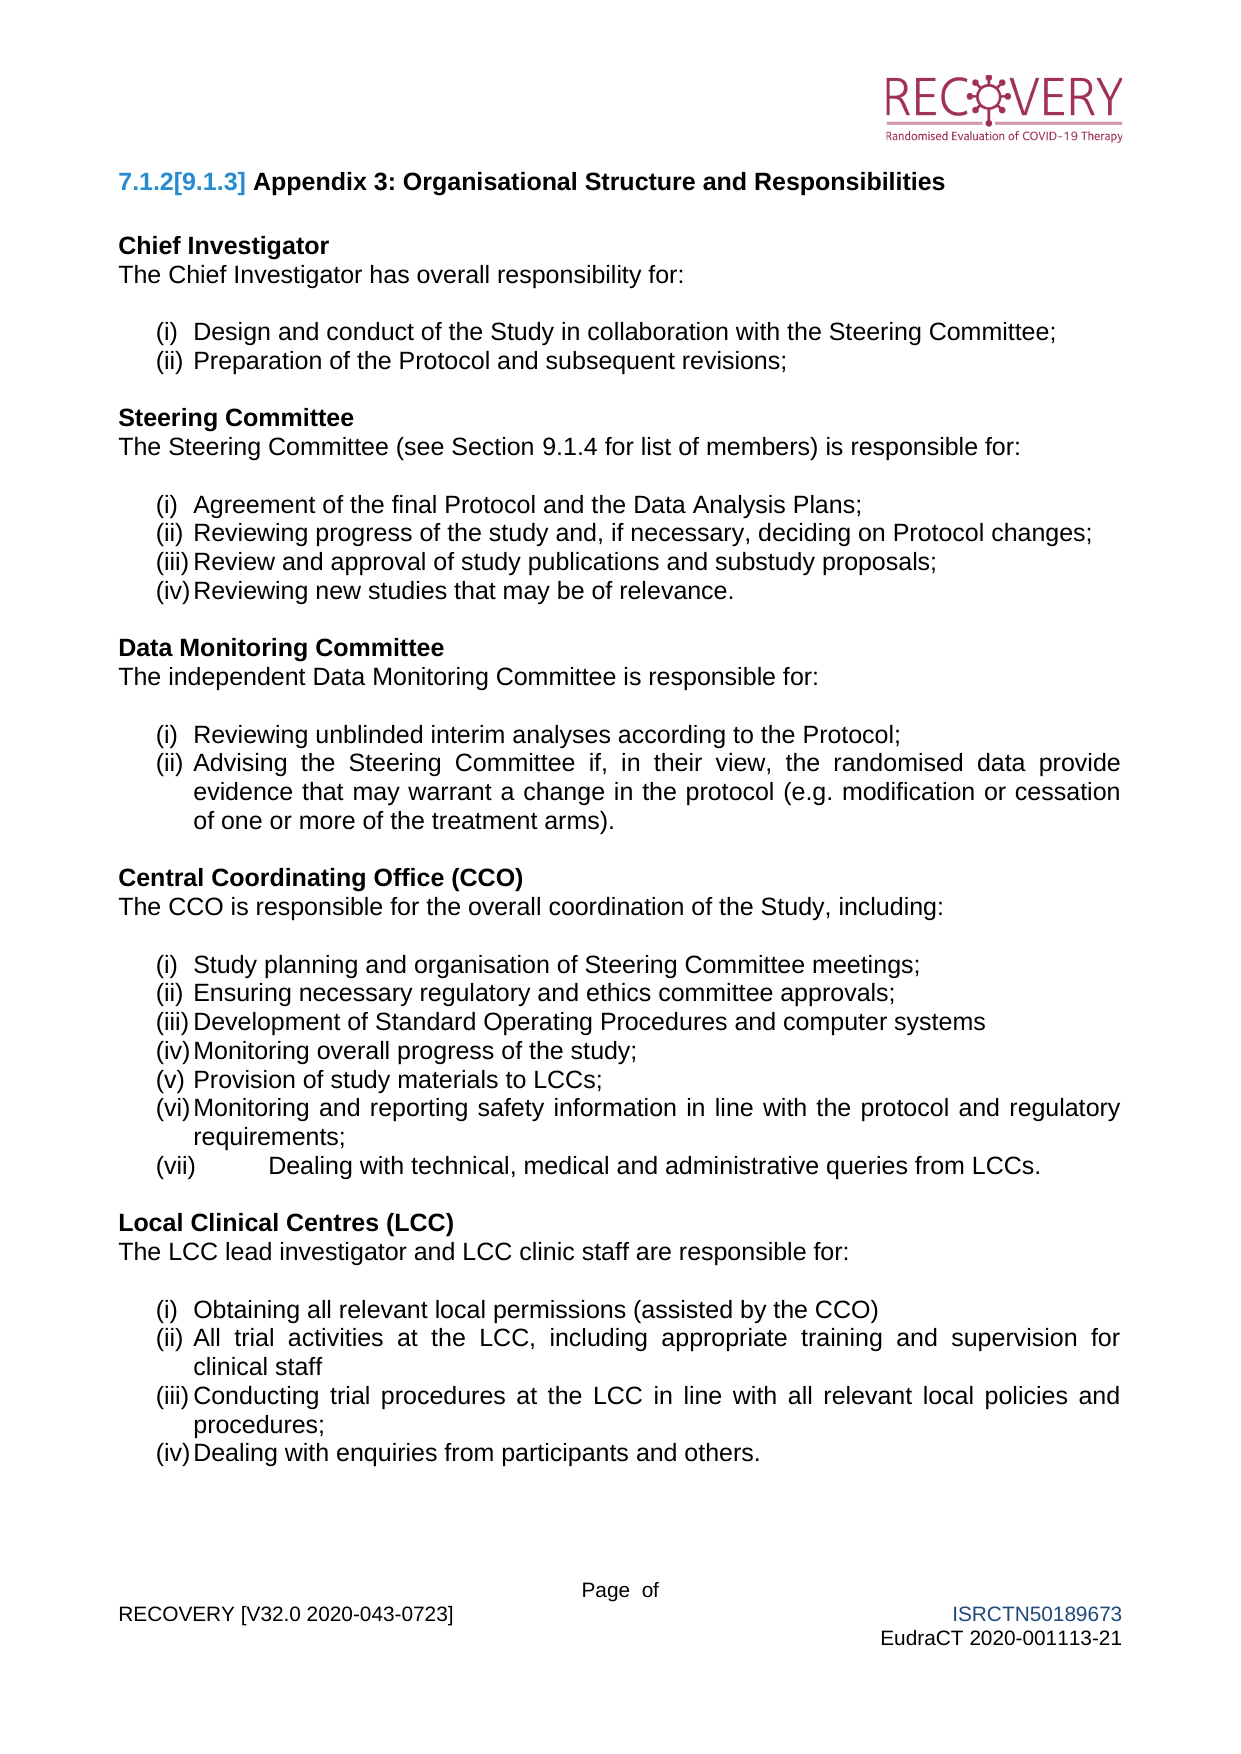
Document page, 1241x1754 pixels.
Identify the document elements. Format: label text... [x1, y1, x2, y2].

text The LCC lead investigator and LCC clinic staff are responsible for: [118, 1237, 1122, 1266]
list Ensuring necessary regulatory and ethics committee approvals; [156, 978, 1122, 1007]
list Reviewing new studies that may be of relevance. [156, 576, 1122, 605]
list Design and conduct of the Study in collaboration with the Steering Committee; [156, 317, 1122, 346]
list All trial activities at the LCC, including appropriate training and supervision for clinical staff [156, 1323, 1122, 1381]
picture [886, 75, 1123, 143]
text Data Monitoring Committee [118, 633, 1122, 662]
list Dealing with technical, medical and administrative queries from LCCs. [156, 1151, 1122, 1180]
list Monitoring overall progress of the study; [156, 1036, 1122, 1065]
list Dealing with enquiries from participants and others. [156, 1438, 1122, 1467]
text Central Coordinating Office (CCO) [118, 863, 1122, 892]
list Monitoring and reporting safety information in line with the protocol and regulatory requirements; [156, 1093, 1122, 1151]
list Study planning and organisation of Steering Committee meetings; [156, 950, 1122, 978]
list Advising the Steering Committee if, in their view, the randomised data provide evidence that may warrant a change in the protocol (e.g. modification or cessation of one or more of the treatment arms). [156, 748, 1122, 835]
list Agreement of the final Protocol and the Data Analysis Plans; [156, 490, 1122, 518]
text The Chief Investigator has overall responsibility for: [118, 260, 1122, 288]
text The Steering Committee (see Section 9.4 for list of members) is responsible for: [118, 432, 1122, 461]
list Reviewing unblinded interim analyses according to the Protocol; [156, 720, 1122, 748]
list Development of Standard Operating Procedures and computer systems [156, 1007, 1122, 1036]
list Conducting trial procedures at the LCC in line with all relevant local policies and procedures; [156, 1381, 1122, 1438]
text Local Clinical Centres (LCC) [118, 1208, 1122, 1237]
list Preparation of the Protocol and subsequent revisions; [156, 346, 1122, 375]
list Obtaining all relevant local permissions (assisted by the CCO) [156, 1295, 1122, 1323]
subtitle Appendix 3: Organisational Structure and Responsibilities [118, 167, 1122, 196]
list Provision of study materials to LCCs; [156, 1065, 1122, 1093]
text Steering Committee [118, 403, 1122, 432]
text The CCO is responsible for the overall coordination of the Study, including: [118, 892, 1122, 921]
list Review and approval of study publications and substudy proposals; [156, 547, 1122, 576]
list Reviewing progress of the study and, if necessary, deciding on Protocol changes; [156, 518, 1122, 547]
text Chief Investigator [118, 231, 1122, 260]
text The independent Data Monitoring Committee is responsible for: [118, 662, 1122, 691]
